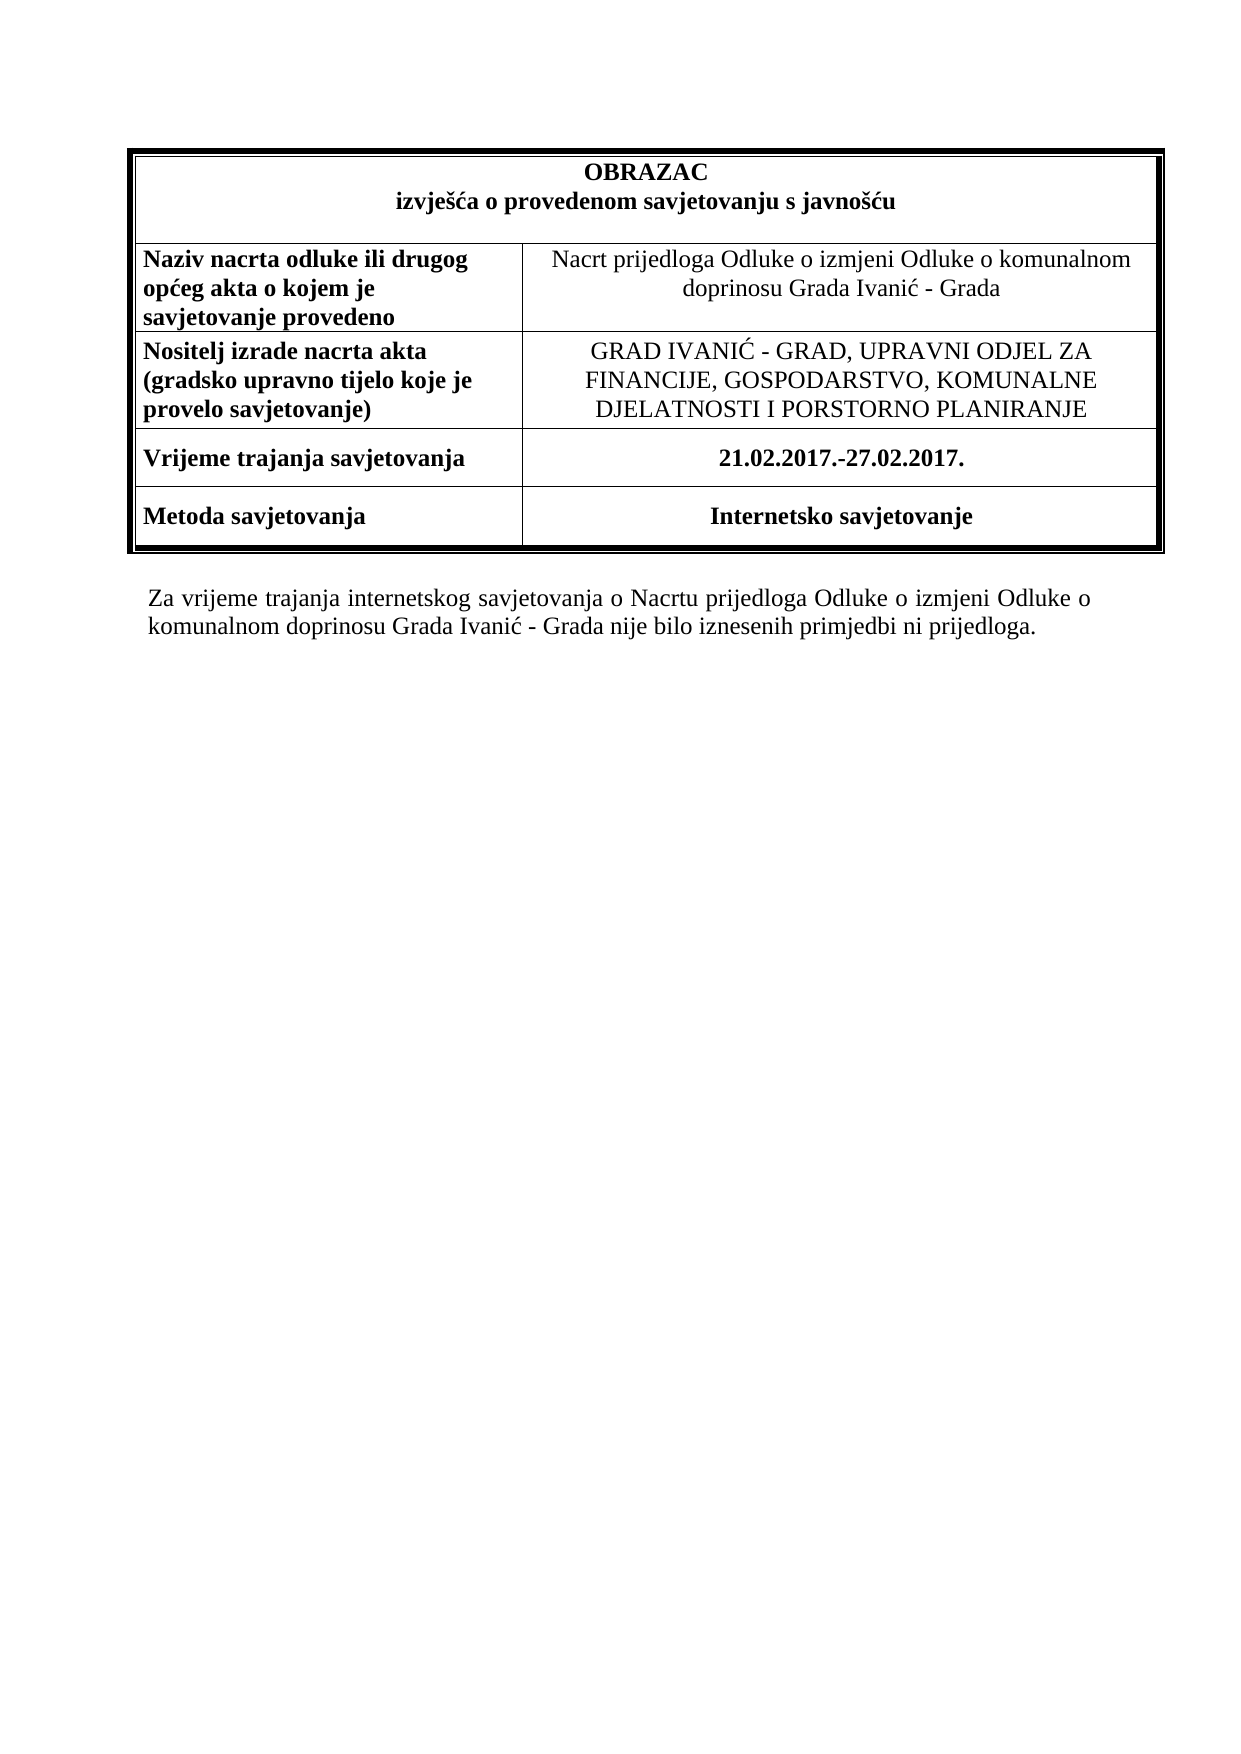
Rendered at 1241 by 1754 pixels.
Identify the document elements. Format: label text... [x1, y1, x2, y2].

table_cell Naziv nacrta odluke ili drugog općeg akta o kojem je savjetovanje provedeno [136, 244, 522, 331]
table_cell 21.02.2017.-27.02.2017. [523, 429, 1156, 486]
table_cell Nositelj izrade nacrta akta (gradsko upravno tijelo koje je provelo savjetovanje) [136, 332, 522, 428]
table_cell Nacrt prijedloga Odluke o izmjeni Odluke o komunalnom doprinosu Grada Ivanić - Grada [523, 244, 1156, 331]
table_cell Vrijeme trajanja savjetovanja [136, 429, 522, 486]
table_cell Internetsko savjetovanje [523, 487, 1156, 544]
table_cell GRAD IVANIĆ - GRAD, UPRAVNI ODJEL ZA FINANCIJE, GOSPODARSTVO, KOMUNALNE DJELATNOSTI I PORSTORNO PLANIRANJE [523, 332, 1156, 428]
table_cell Metoda savjetovanja [136, 487, 522, 544]
table_header OBRAZAC izvješća o provedenom savjetovanju s javnošću [136, 157, 1156, 243]
text Za vrijeme trajanja internetskog savjetovanja o Nacrtu prijedloga Odluke o izmjeni Odluke o komunalnom doprinosu Grada Ivanić - Grada nije bilo iznesenih primjedbi ni prijedloga. [148, 583, 1093, 640]
